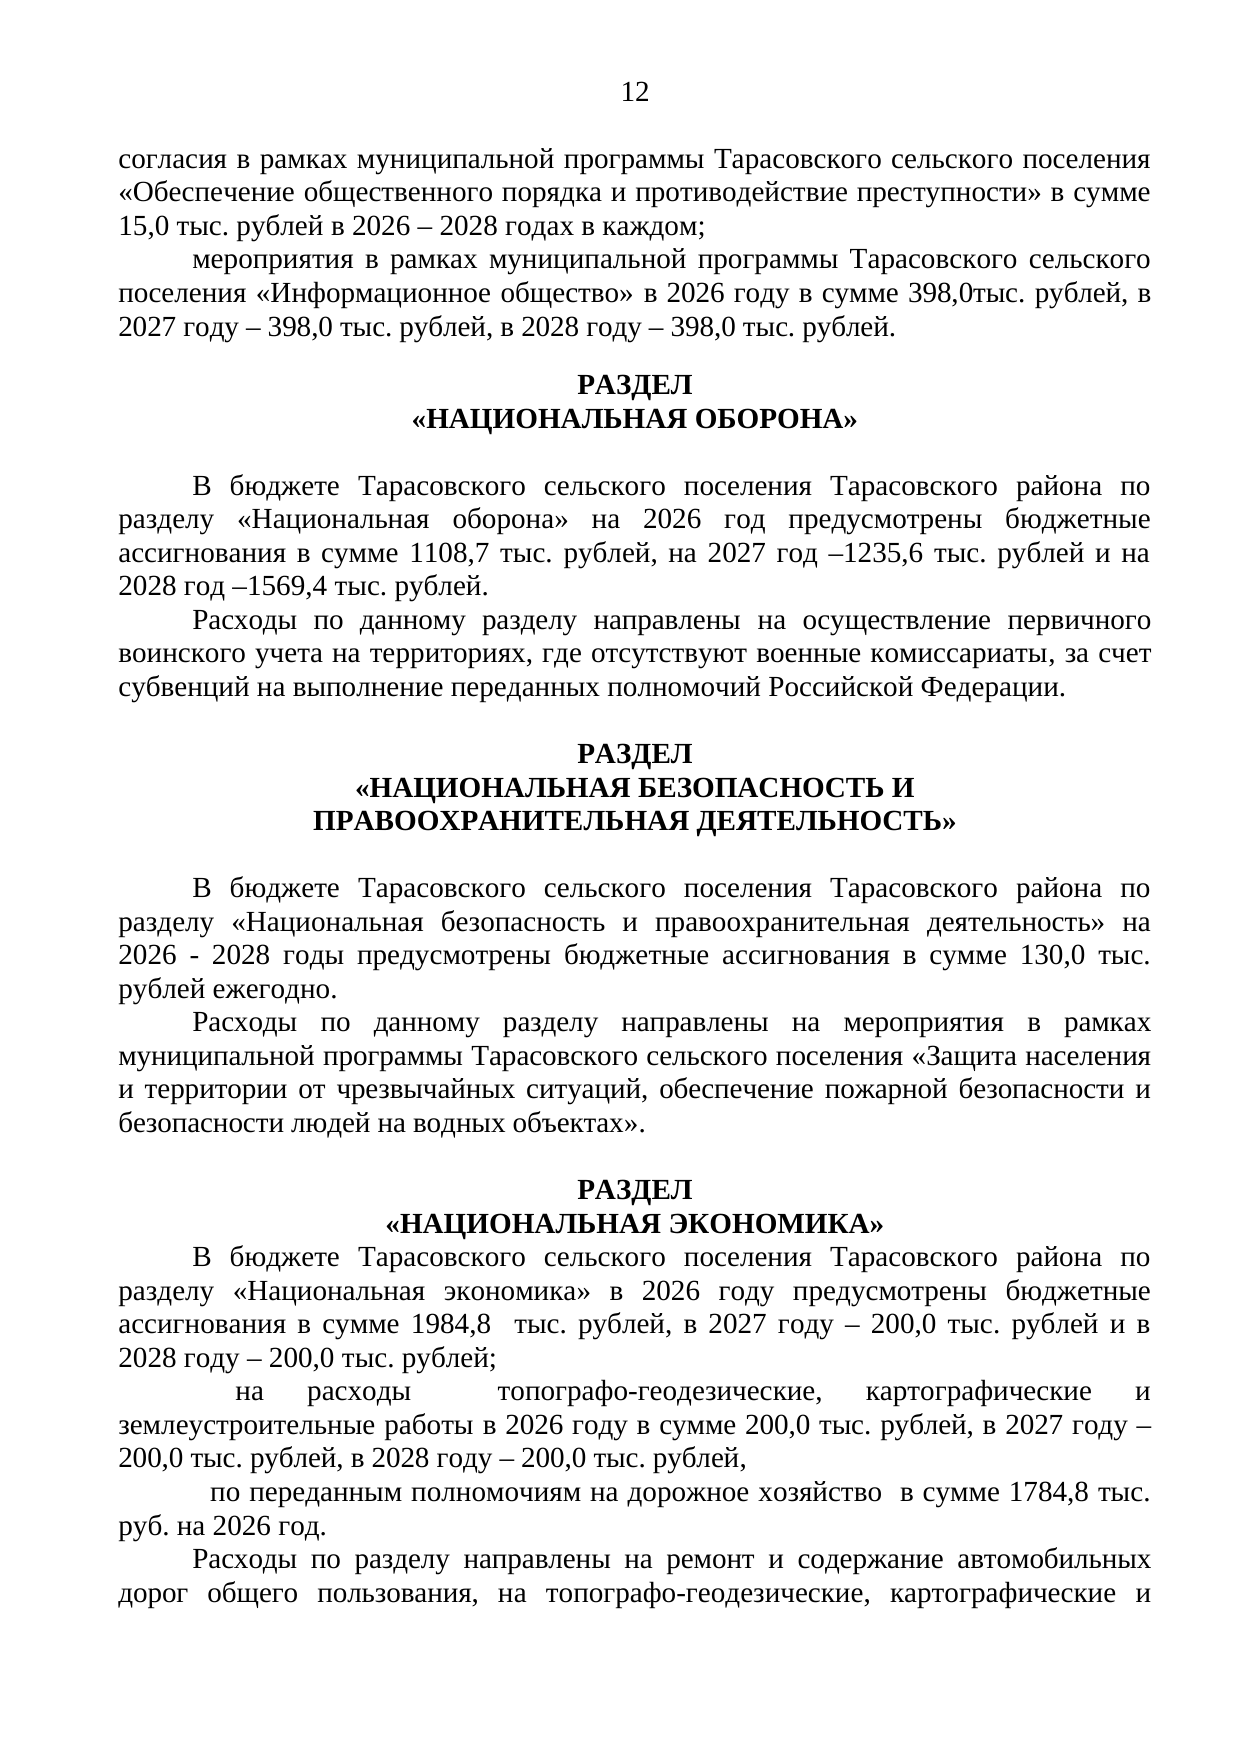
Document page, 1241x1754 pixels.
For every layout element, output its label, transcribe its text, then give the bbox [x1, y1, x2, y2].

text на расходы топографо-геодезические, картографические и землеустроительные работы в 2026 году в сумме 200,0 тыс. рублей, в 2027 году – 200,0 тыс. рублей, в 2028 году – 200,0 тыс. рублей, [118, 1373, 1152, 1474]
text по переданным полномочиям на дорожное хозяйство в сумме 1784,8 тыс. руб. на 2026 год. [118, 1474, 1152, 1541]
text «НАЦИОНАЛЬНАЯ БЕЗОПАСНОСТЬ И [118, 770, 1152, 803]
text Расходы по данному разделу направлены на осуществление первичного воинского учета на территориях, где отсутствуют военные комиссариаты, за счет субвенций на выполнение переданных полномочий Российской Федерации. [118, 602, 1152, 703]
title РАЗДЕЛ [118, 1172, 1152, 1206]
text РАЗДЕЛ [118, 736, 1152, 770]
text ПРАВООХРАНИТЕЛЬНАЯ ДЕЯТЕЛЬНОСТЬ» [118, 803, 1152, 837]
text Расходы по данному разделу направлены на мероприятия в рамках муниципальной программы Тарасовского сельского поселения «Защита населения и территории от чрезвычайных ситуаций, обеспечение пожарной безопасности и безопасности людей на водных объектах». [118, 1004, 1152, 1139]
text «НАЦИОНАЛЬНАЯ ОБОРОНА» [118, 401, 1152, 434]
text В бюджете Тарасовского сельского поселения Тарасовского района по разделу «Национальная экономика» в 2026 году предусмотрены бюджетные ассигнования в сумме 1984,8 тыс. рублей, в 2027 году – 200,0 тыс. рублей и в 2028 году – 200,0 тыс. рублей; [118, 1239, 1152, 1373]
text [118, 141, 1152, 242]
title «НАЦИОНАЛЬНАЯ ЭКОНОМИКА» [118, 1206, 1152, 1239]
text РАЗДЕЛ [118, 367, 1152, 401]
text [118, 1541, 1152, 1608]
text мероприятия в рамках муниципальной программы Тарасовского сельского поселения «Информационное общество» в 2026 году в сумме 398,0тыс. рублей, в 2027 году – 398,0 тыс. рублей, в 2028 году – 398,0 тыс. рублей. [118, 242, 1152, 342]
text В бюджете Тарасовского сельского поселения Тарасовского района по разделу «Национальная оборона» на 2026 год предусмотрены бюджетные ассигнования в сумме 1108,7 тыс. рублей, на 2027 год –1235,6 тыс. рублей и на 2028 год –1569,4 тыс. рублей. [118, 468, 1152, 602]
text В бюджете Тарасовского сельского поселения Тарасовского района по разделу «Национальная безопасность и правоохранительная деятельность» на 2026 - 2028 годы предусмотрены бюджетные ассигнования в сумме 130,0 тыс. рублей ежегодно. [118, 870, 1152, 1004]
